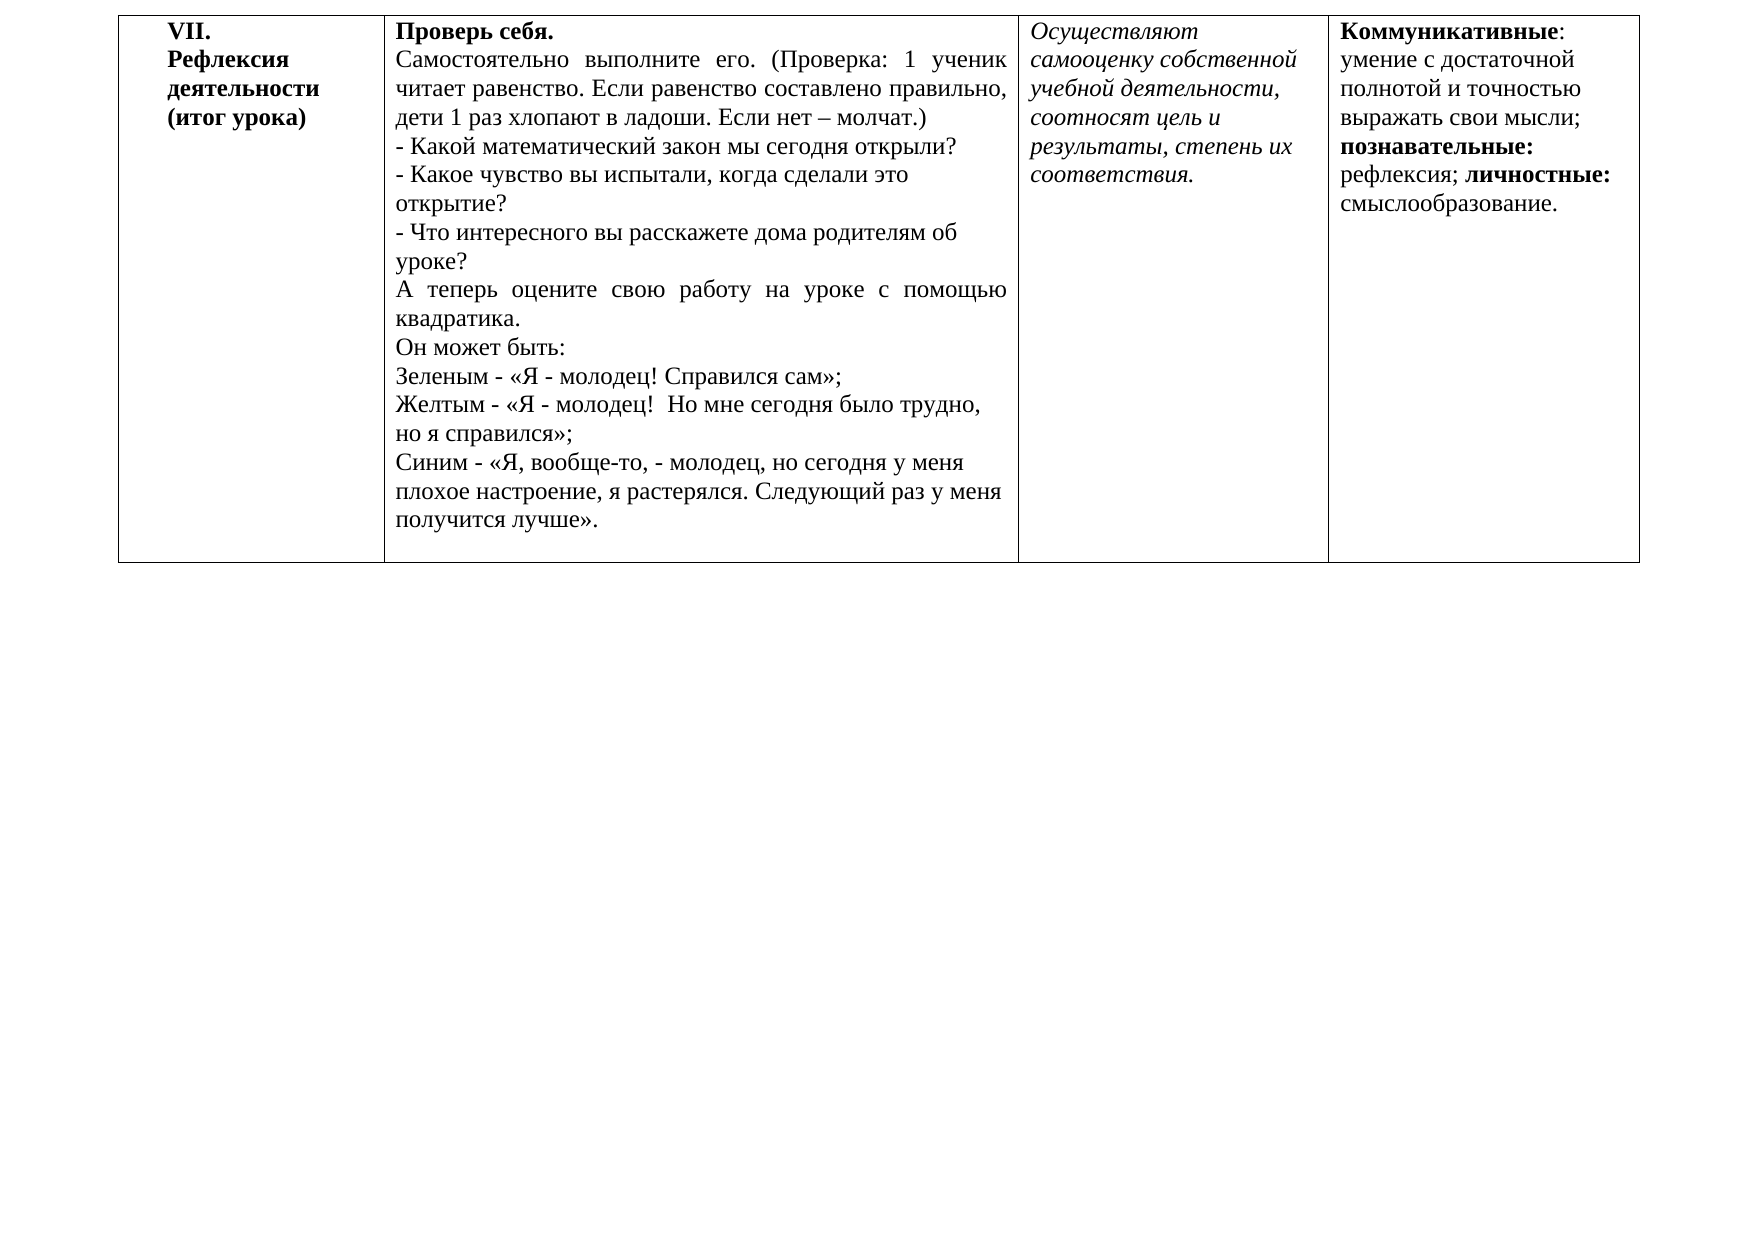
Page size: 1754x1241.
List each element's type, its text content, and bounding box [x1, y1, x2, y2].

table_cell VII. Рефлексия деятельности (итог урока) [119, 16, 384, 562]
table_cell Осуществляют самооценку собственной учебной деятельности, соотносят цель и результаты, степень их соответствия. [1019, 16, 1328, 562]
table_cell Коммуникативные: умение с достаточной полнотой и точностью выражать свои мысли; познавательные: рефлексия; личностные: смыслообразование. [1329, 16, 1639, 562]
table_cell Проверь себя. Самостоятельно выполните его. (Проверка: 1 ученик читает равенство. Если равенство составлено правильно, дети 1 раз хлопают в ладоши. Если нет – молчат.) - Какой математический закон мы сегодня открыли? - Какое чувство вы испытали, когда сделали это открытие? - Что интересного вы расскажете дома родителям об уроке? А теперь оцените свою работу на уроке с помощью квадратика. Он может быть: Зеленым - «Я - молодец! Справился сам»; Желтым - «Я - молодец! Но мне сегодня было трудно, но я справился»; Синим - «Я, вообще-то, - молодец, но сегодня у меня плохое настроение, я растерялся. Следующий раз у меня получится лучше». [385, 16, 1018, 562]
